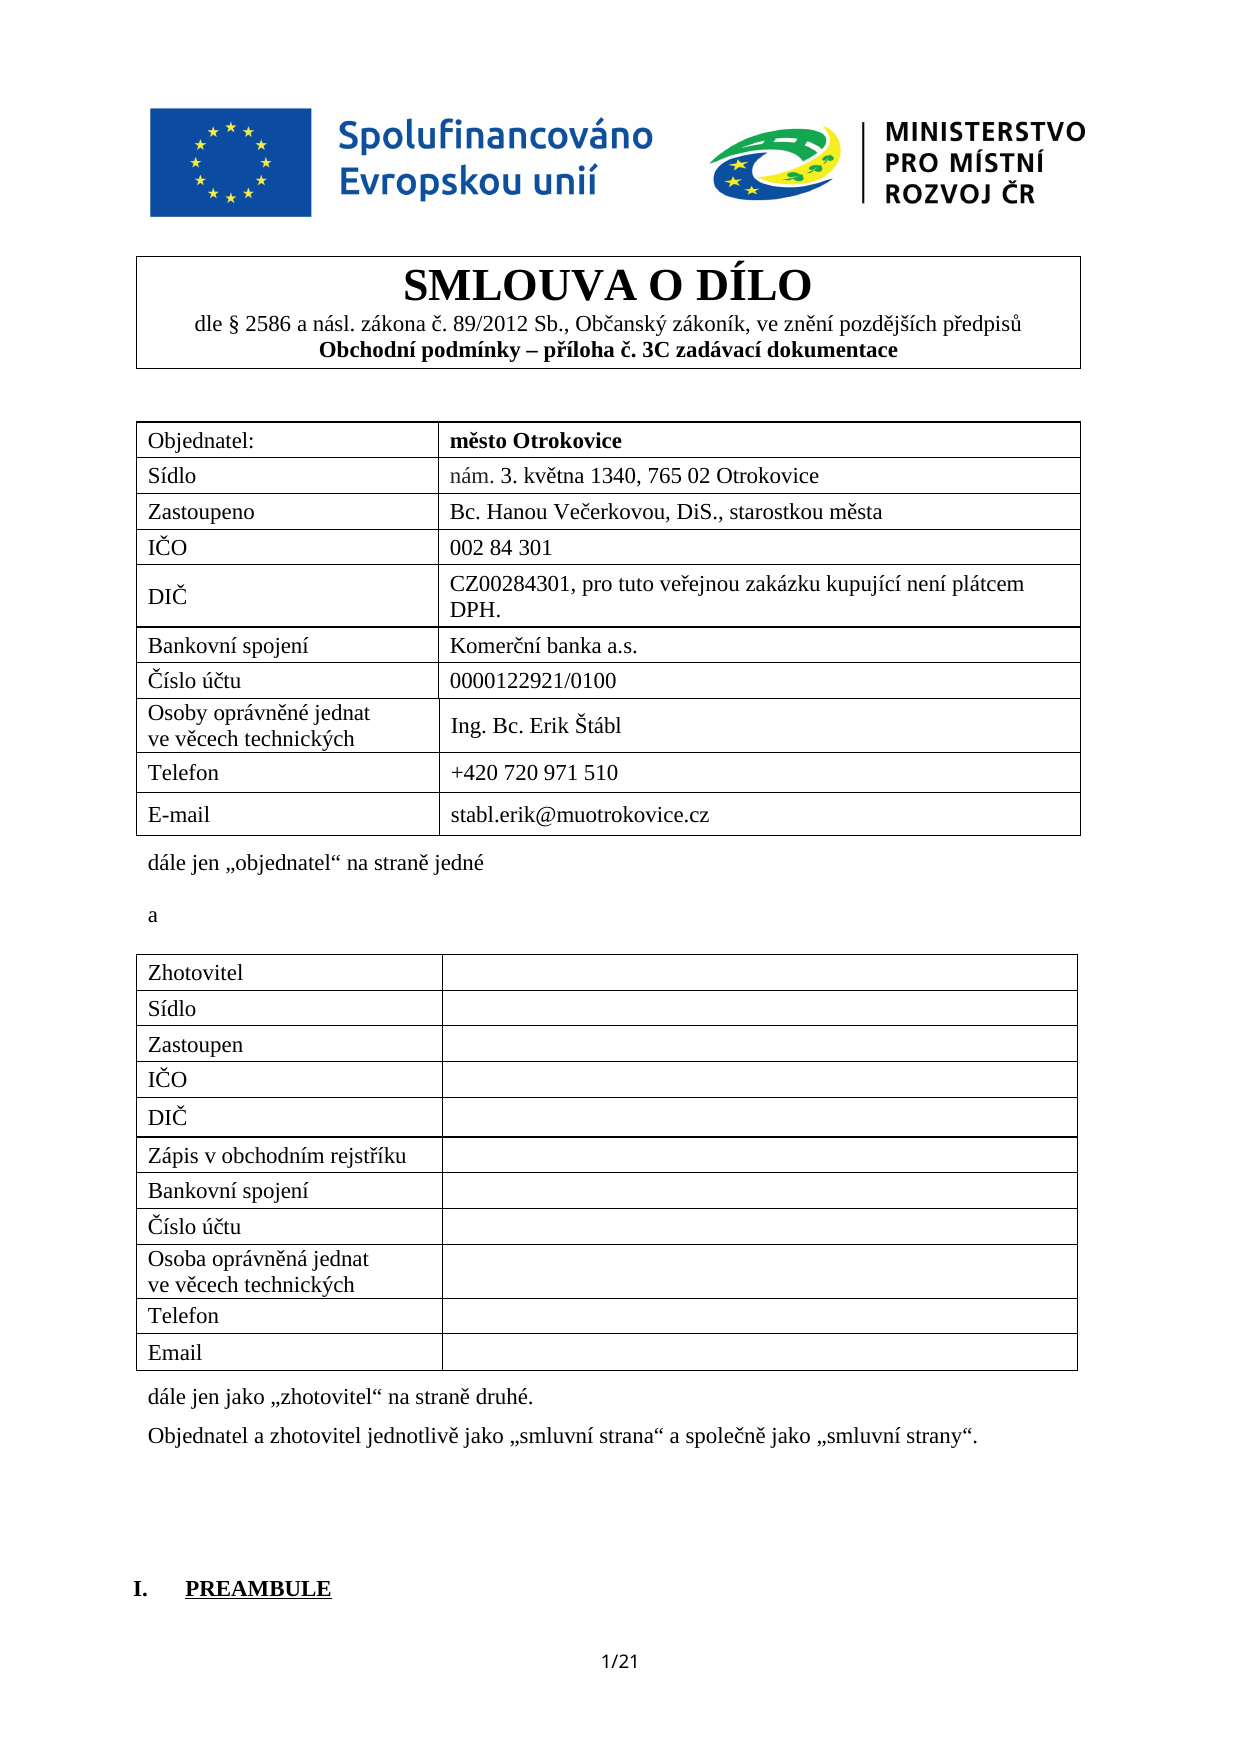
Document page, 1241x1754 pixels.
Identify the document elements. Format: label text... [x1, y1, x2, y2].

table_cell Telefon [137, 753, 439, 792]
table_cell Bankovní spojení [137, 1173, 442, 1208]
table_cell Telefon [137, 1299, 442, 1333]
table_header Zhotovitel [137, 955, 442, 990]
table_cell Email [137, 1334, 442, 1370]
table_cell 002 84 301 [439, 530, 1080, 564]
table_cell [443, 1026, 1077, 1061]
table_cell DIČ [137, 1098, 442, 1136]
table_cell IČO [137, 1062, 442, 1097]
table_cell Sídlo [137, 991, 442, 1025]
text Objednatel a zhotovitel jednotlivě jako „smluvní strana“ a společně jako „smluvní strany“. [148, 1422, 1093, 1448]
table_cell Komerční banka a.s. [439, 628, 1080, 662]
table_cell Sídlo [137, 458, 438, 493]
table_cell DIČ [137, 565, 438, 626]
table_cell Zastoupeno [137, 494, 438, 529]
table_cell 0000122921/0100 [439, 663, 1080, 698]
table_cell CZ00284301, pro tuto veřejnou zakázku kupující není plátcem DPH. [439, 565, 1080, 626]
table_cell Zápis v obchodním rejstříku [137, 1138, 442, 1172]
table_cell Zastoupen [137, 1026, 442, 1061]
text dále jen „objednatel“ na straně jedné [148, 848, 1093, 875]
table_header [443, 955, 1077, 990]
table_cell [443, 1209, 1077, 1244]
table_cell Číslo účtu [137, 663, 438, 698]
text PREAMBULE [148, 1575, 1093, 1601]
text dále jen jako „zhotovitel“ na straně druhé. [148, 1383, 1093, 1410]
table_cell Osoby oprávněné jednat ve věcech technických [137, 699, 439, 752]
table_cell [443, 1245, 1077, 1297]
table_cell IČO [137, 530, 438, 564]
table_header SMLOUVA O DÍLO dle § 2586 a násl. zákona č. 89/2012 Sb., Občanský zákoník, ve znění pozdějších předpisů Obchodní podmínky – příloha č. 3C zadávací dokumentace [137, 257, 1080, 368]
table_cell [443, 1334, 1077, 1370]
table_cell [443, 1062, 1077, 1097]
table_cell [443, 1138, 1077, 1172]
table_header Objednatel: [137, 423, 438, 457]
table_cell Osoba oprávněná jednat ve věcech technických [137, 1245, 442, 1297]
table_cell E-mail [137, 793, 439, 835]
table_cell [443, 1098, 1077, 1136]
picture [147, 105, 1093, 220]
table_cell stabl.erik@muotrokovice.cz [440, 793, 1080, 835]
table_cell Číslo účtu [137, 1209, 442, 1244]
table_cell nám. 3. května 1340, 765 02 Otrokovice [439, 458, 1080, 493]
table_cell +420 720 971 510 [440, 753, 1080, 792]
table_cell Ing. Bc. Erik Štábl [440, 699, 1080, 752]
table_cell Bankovní spojení [137, 628, 438, 662]
table_cell [443, 1173, 1077, 1208]
text a [148, 901, 1093, 928]
table_cell [443, 991, 1077, 1025]
table_header město Otrokovice [439, 423, 1080, 457]
table_cell Bc. Hanou Večerkovou, DiS., starostkou města [439, 494, 1080, 529]
table_cell [443, 1299, 1077, 1333]
